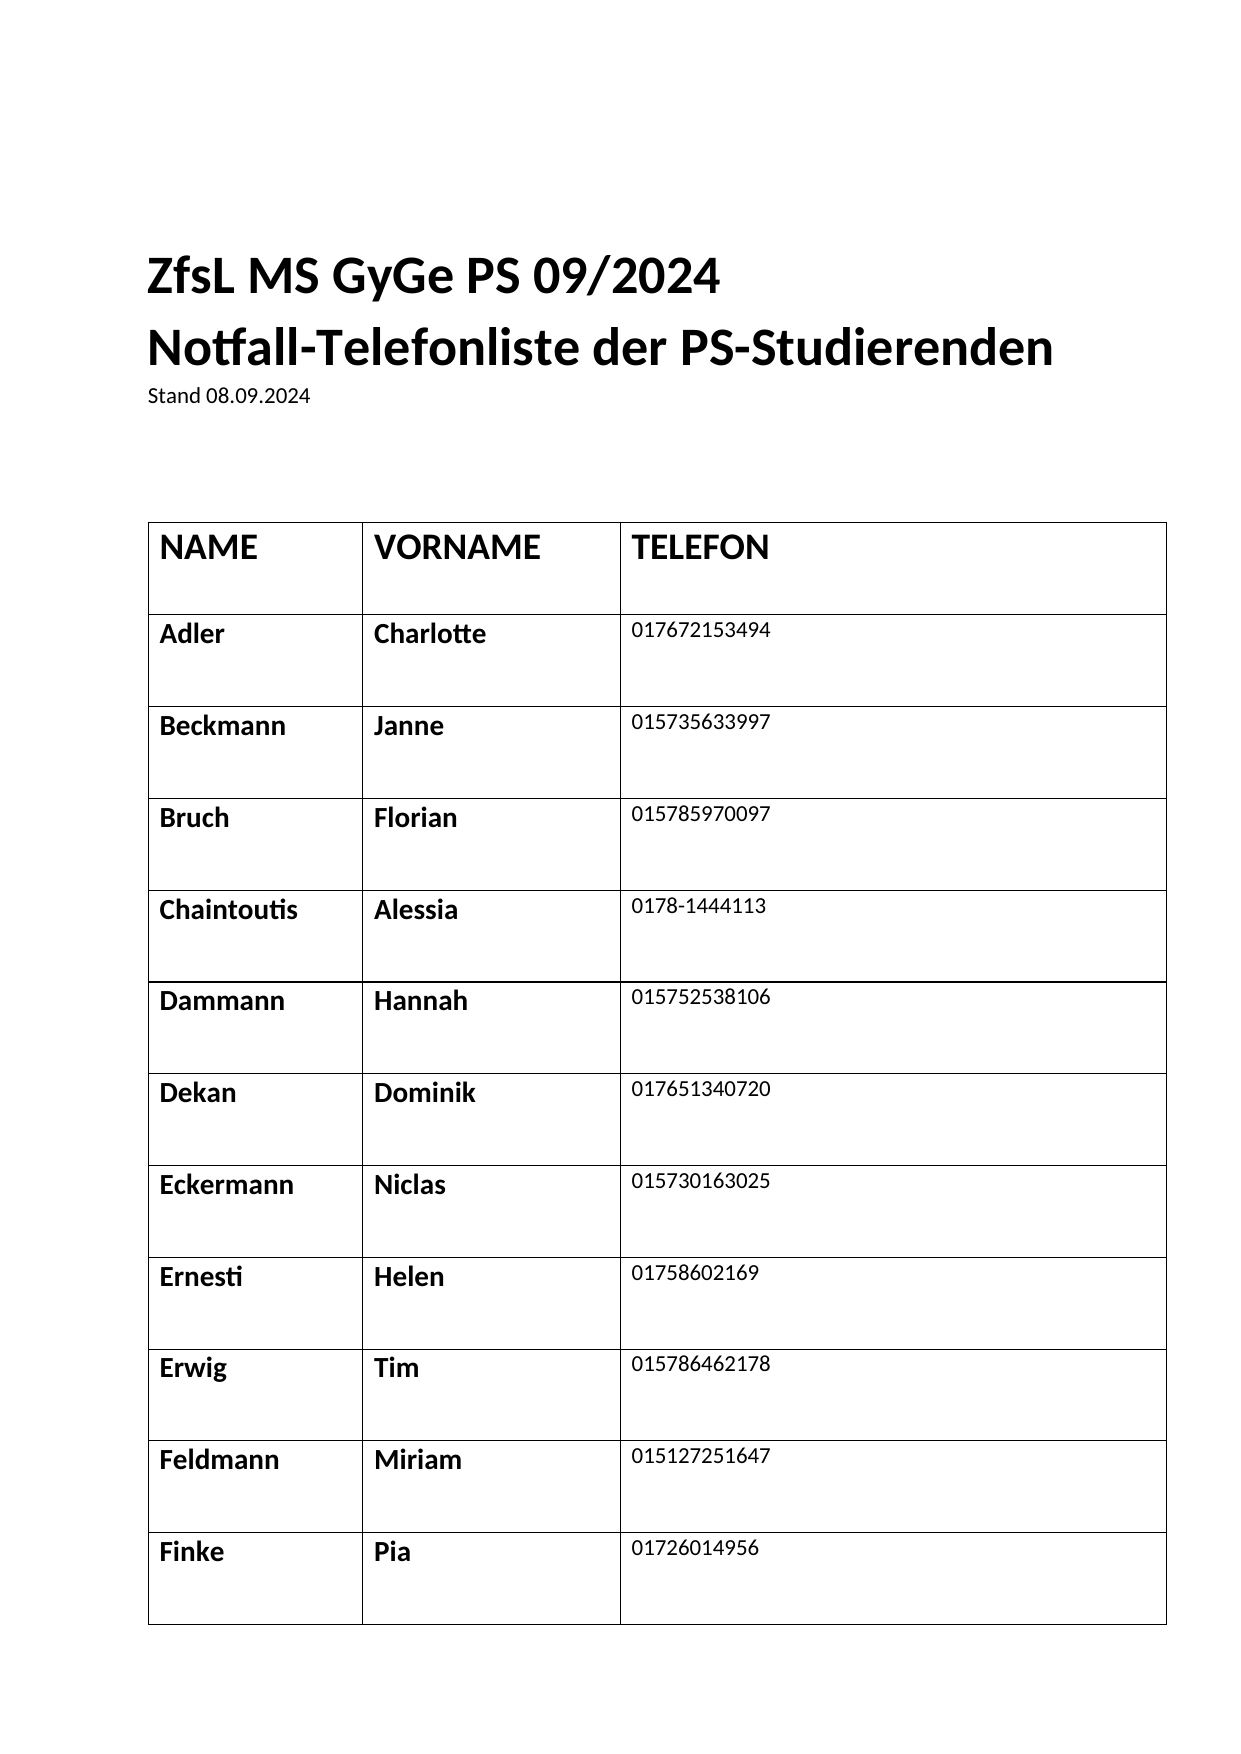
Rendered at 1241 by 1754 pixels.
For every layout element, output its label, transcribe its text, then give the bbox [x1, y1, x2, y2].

table_cell 01758602169 [621, 1258, 1166, 1348]
table_cell Dekan [149, 1074, 362, 1165]
table_cell 015752538106 [621, 983, 1166, 1073]
table_cell 015127251647 [621, 1441, 1166, 1532]
table_cell Erwig [149, 1350, 362, 1440]
table_cell Bruch [149, 799, 362, 890]
table_cell Janne [363, 707, 620, 798]
table_cell Adler [149, 615, 362, 706]
text ZfsL MS GyGe PS 09/2024 Notfall-Telefonliste der PS-Studierenden Stand 08.09.2024 [148, 241, 1093, 409]
table_cell Niclas [363, 1166, 620, 1257]
table_cell Finke [149, 1533, 362, 1624]
table_cell 015730163025 [621, 1166, 1166, 1257]
table_cell Ernesti [149, 1258, 362, 1348]
table_cell Miriam [363, 1441, 620, 1532]
table_cell 015735633997 [621, 707, 1166, 798]
table_cell Florian [363, 799, 620, 890]
table_cell Charlotte [363, 615, 620, 706]
table_cell Chaintoutis [149, 891, 362, 981]
table_cell 015785970097 [621, 799, 1166, 890]
table_cell Feldmann [149, 1441, 362, 1532]
table_cell 01726014956 [621, 1533, 1166, 1624]
table_cell Alessia [363, 891, 620, 981]
table_cell Dominik [363, 1074, 620, 1165]
table_cell 0178-1444113 [621, 891, 1166, 981]
table_cell 017672153494 [621, 615, 1166, 706]
table_cell Beckmann [149, 707, 362, 798]
table_cell 017651340720 [621, 1074, 1166, 1165]
table_header TELEFON [621, 523, 1166, 614]
table_header NAME [149, 523, 362, 614]
table_cell Hannah [363, 983, 620, 1073]
table_cell 015786462178 [621, 1350, 1166, 1440]
table_cell Eckermann [149, 1166, 362, 1257]
table_cell Tim [363, 1350, 620, 1440]
table_cell Helen [363, 1258, 620, 1348]
table_cell Dammann [149, 983, 362, 1073]
table_header VORNAME [363, 523, 620, 614]
table_cell Pia [363, 1533, 620, 1624]
